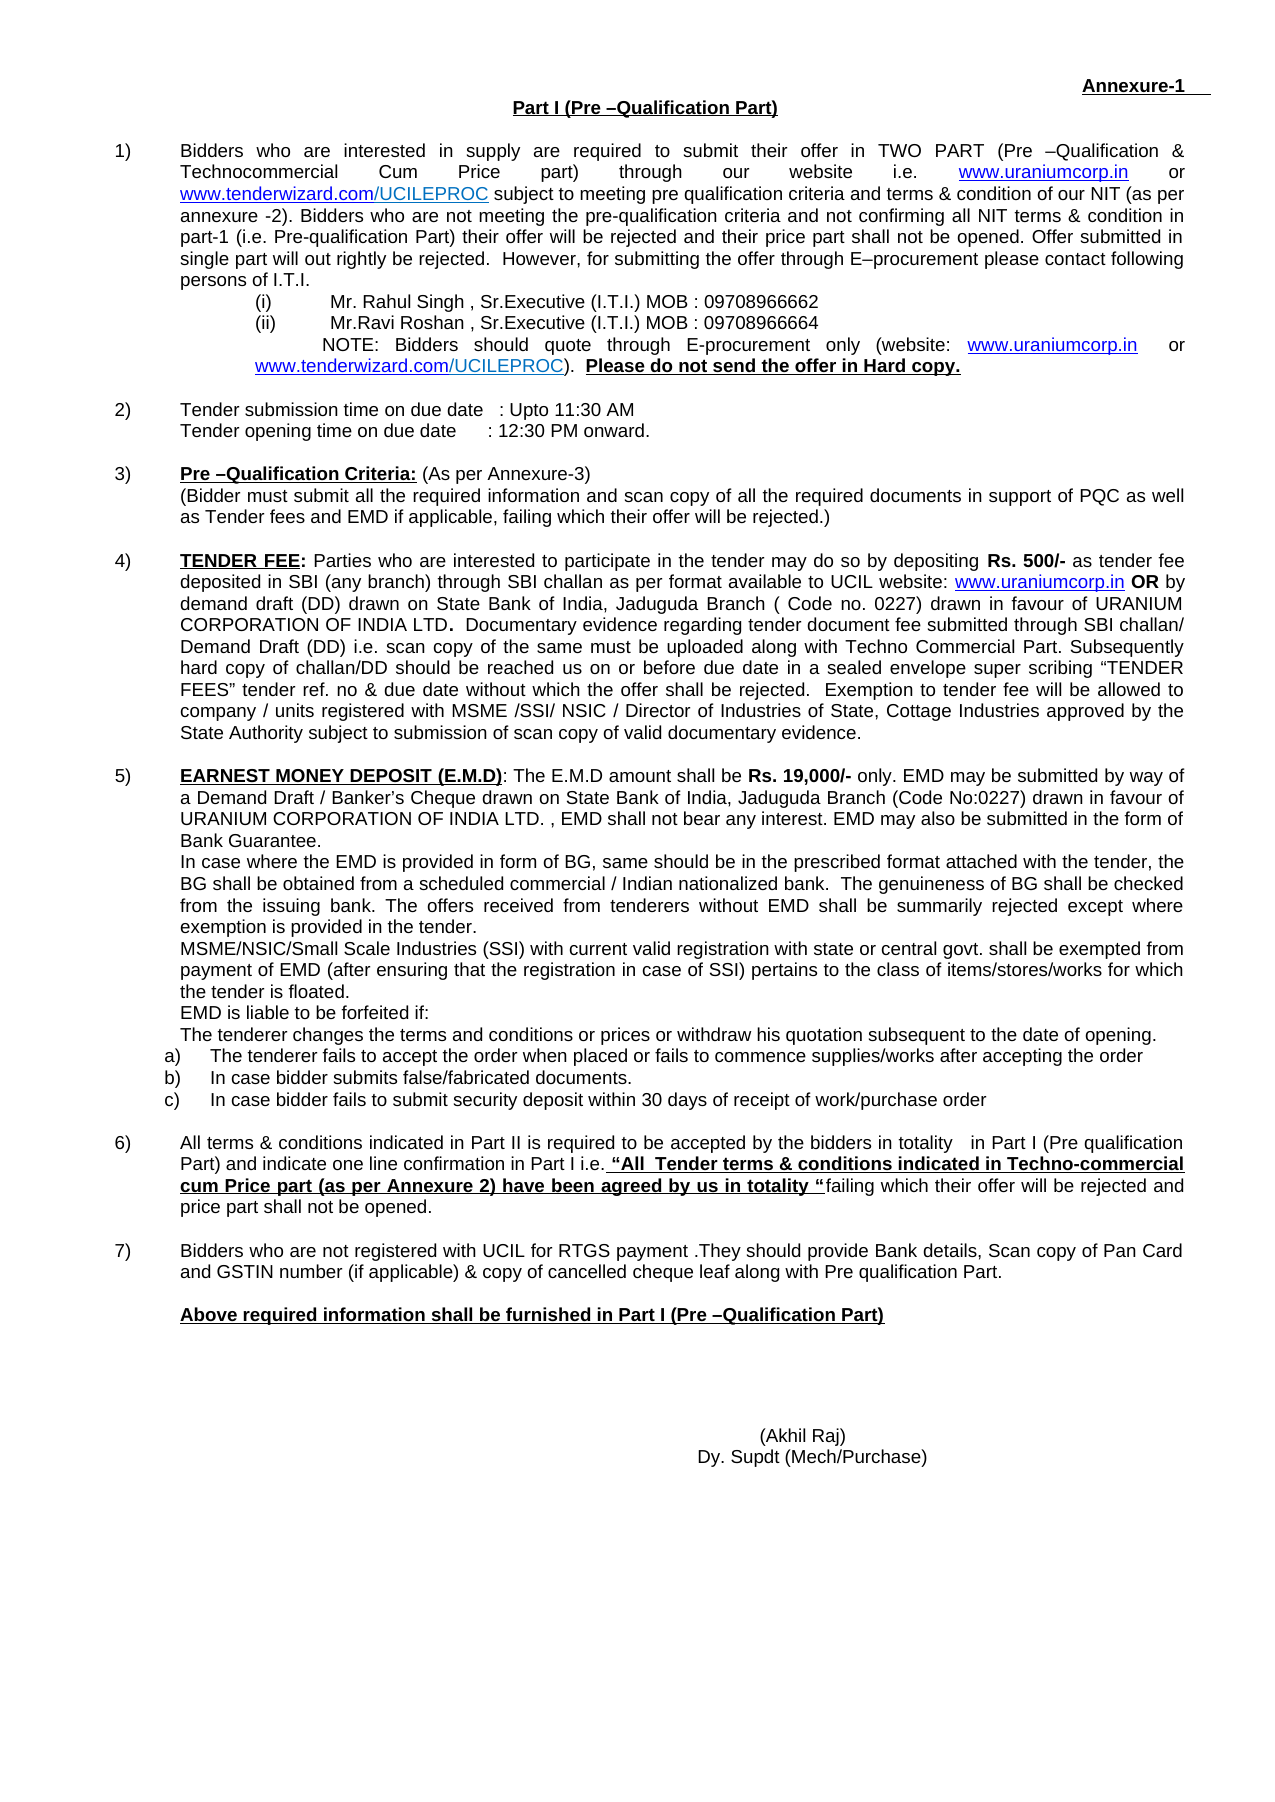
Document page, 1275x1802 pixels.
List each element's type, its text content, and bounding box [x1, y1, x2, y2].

list EARNEST MONEY DEPOSIT (E.M.D): The E.M.D amount shall be Rs. 19,000/- only. EMD may be submitted by way of a Demand Draft / Banker’s Cheque drawn on State Bank of India, Jaduguda Branch (Code No:0227) drawn in favour of URANIUM CORPORATION OF INDIA LTD. , EMD shall not bear any interest. EMD may also be submitted in the form of Bank Guarantee. [114, 765, 1185, 851]
text Above required information shall be furnished in Part I (Pre –Qualification Part) [105, 1304, 1185, 1326]
list Tender opening time on due date : 12:30 PM onward. [180, 420, 1185, 442]
list Pre –Qualification Criteria: (As per Annexure-3) [114, 463, 1185, 485]
text In case where the EMD is provided in form of BG, same should be in the prescribed format attached with the tender, the BG shall be obtained from a scheduled commercial / Indian nationalized bank. The genuineness of BG shall be checked from the issuing bank. The offers received from tenderers without EMD shall be summarily rejected except where exemption is provided in the tender. [180, 851, 1185, 937]
list Mr. Rahul Singh , Sr.Executive (I.T.I.) MOB : 09708966662 [255, 291, 1185, 312]
text EMD is liable to be forfeited if: [180, 1002, 1185, 1024]
text NOTE: Bidders should quote through E-procurement only (website: www.uraniumcorp.in or www.tenderwizard.com/UCILEPROC). Please do not send the offer in Hard copy. [105, 334, 1185, 377]
list In case bidder submits false/fabricated documents. [164, 1067, 1185, 1088]
list In case bidder fails to submit security deposit within 30 days of receipt of work/purchase order [164, 1088, 1185, 1110]
list Bidders who are not registered with UCIL for RTGS payment .They should provide Bank details, Scan copy of Pan Card and GSTIN number (if applicable) & copy of cancelled cheque leaf along with Pre qualification Part. [114, 1239, 1185, 1282]
text The tenderer changes the terms and conditions or prices or withdraw his quotation subsequent to the date of opening. [180, 1024, 1185, 1045]
text MSME/NSIC/Small Scale Industries (SSI) with current valid registration with state or central govt. shall be exempted from payment of EMD (after ensuring that the registration in case of SSI) pertains to the class of items/stores/works for which the tender is floated. [180, 937, 1185, 1002]
text Dy. Supdt (Mech/Purchase) [105, 1446, 1185, 1468]
list All terms & conditions indicated in Part II is required to be accepted by the bidders in totality in Part I (Pre qualification Part) and indicate one line confirmation in Part I i.e. “All Tender terms & conditions indicated in Techno-commercial cum Price part (as per Annexure 2) have been agreed by us in totality “failing which their offer will be rejected and price part shall not be opened. [114, 1132, 1185, 1218]
list Bidders who are interested in supply are required to submit their offer in TWO PART (Pre –Qualification & Technocommercial Cum Price part) through our website i.e. www.uraniumcorp.in or www.tenderwizard.com/UCILEPROC subject to meeting pre qualification criteria and terms & condition of our NIT (as per annexure -2). Bidders who are not meeting the pre-qualification criteria and not confirming all NIT terms & condition in part-1 (i.e. Pre-qualification Part) their offer will be rejected and their price part shall not be opened. Offer submitted in single part will out rightly be rejected. However, for submitting the offer through E–procurement please contact following persons of I.T.I. [114, 140, 1185, 291]
text (Akhil Raj) [105, 1425, 1185, 1446]
list Tender submission time on due date : Upto 11:30 AM [114, 398, 1185, 420]
list Mr.Ravi Roshan , Sr.Executive (I.T.I.) MOB : 09708966664 [255, 312, 1185, 334]
list The tenderer fails to accept the order when placed or fails to commence supplies/works after accepting the order [164, 1045, 1185, 1067]
list (Bidder must submit all the required information and scan copy of all the required documents in support of PQC as well as Tender fees and EMD if applicable, failing which their offer will be rejected.) [180, 485, 1185, 528]
list TENDER FEE: Parties who are interested to participate in the tender may do so by depositing Rs. 500/- as tender fee deposited in SBI (any branch) through SBI challan as per format available to UCIL website: www.uraniumcorp.in OR by demand draft (DD) drawn on State Bank of India, Jaduguda Branch ( Code no. 0227) drawn in favour of URANIUM CORPORATION OF INDIA LTD. Documentary evidence regarding tender document fee submitted through SBI challan/ Demand Draft (DD) i.e. scan copy of the same must be uploaded along with Techno Commercial Part. Subsequently hard copy of challan/DD should be reached us on or before due date in a sealed envelope super scribing “TENDER FEES” tender ref. no & due date without which the offer shall be rejected. Exemption to tender fee will be allowed to company / units registered with MSME /SSI/ NSIC / Director of Industries of State, Cottage Industries approved by the State Authority subject to submission of scan copy of valid documentary evidence. [114, 549, 1185, 743]
text Annexure-1 [105, 75, 1185, 97]
text Part I (Pre –Qualification Part) [105, 97, 1185, 118]
